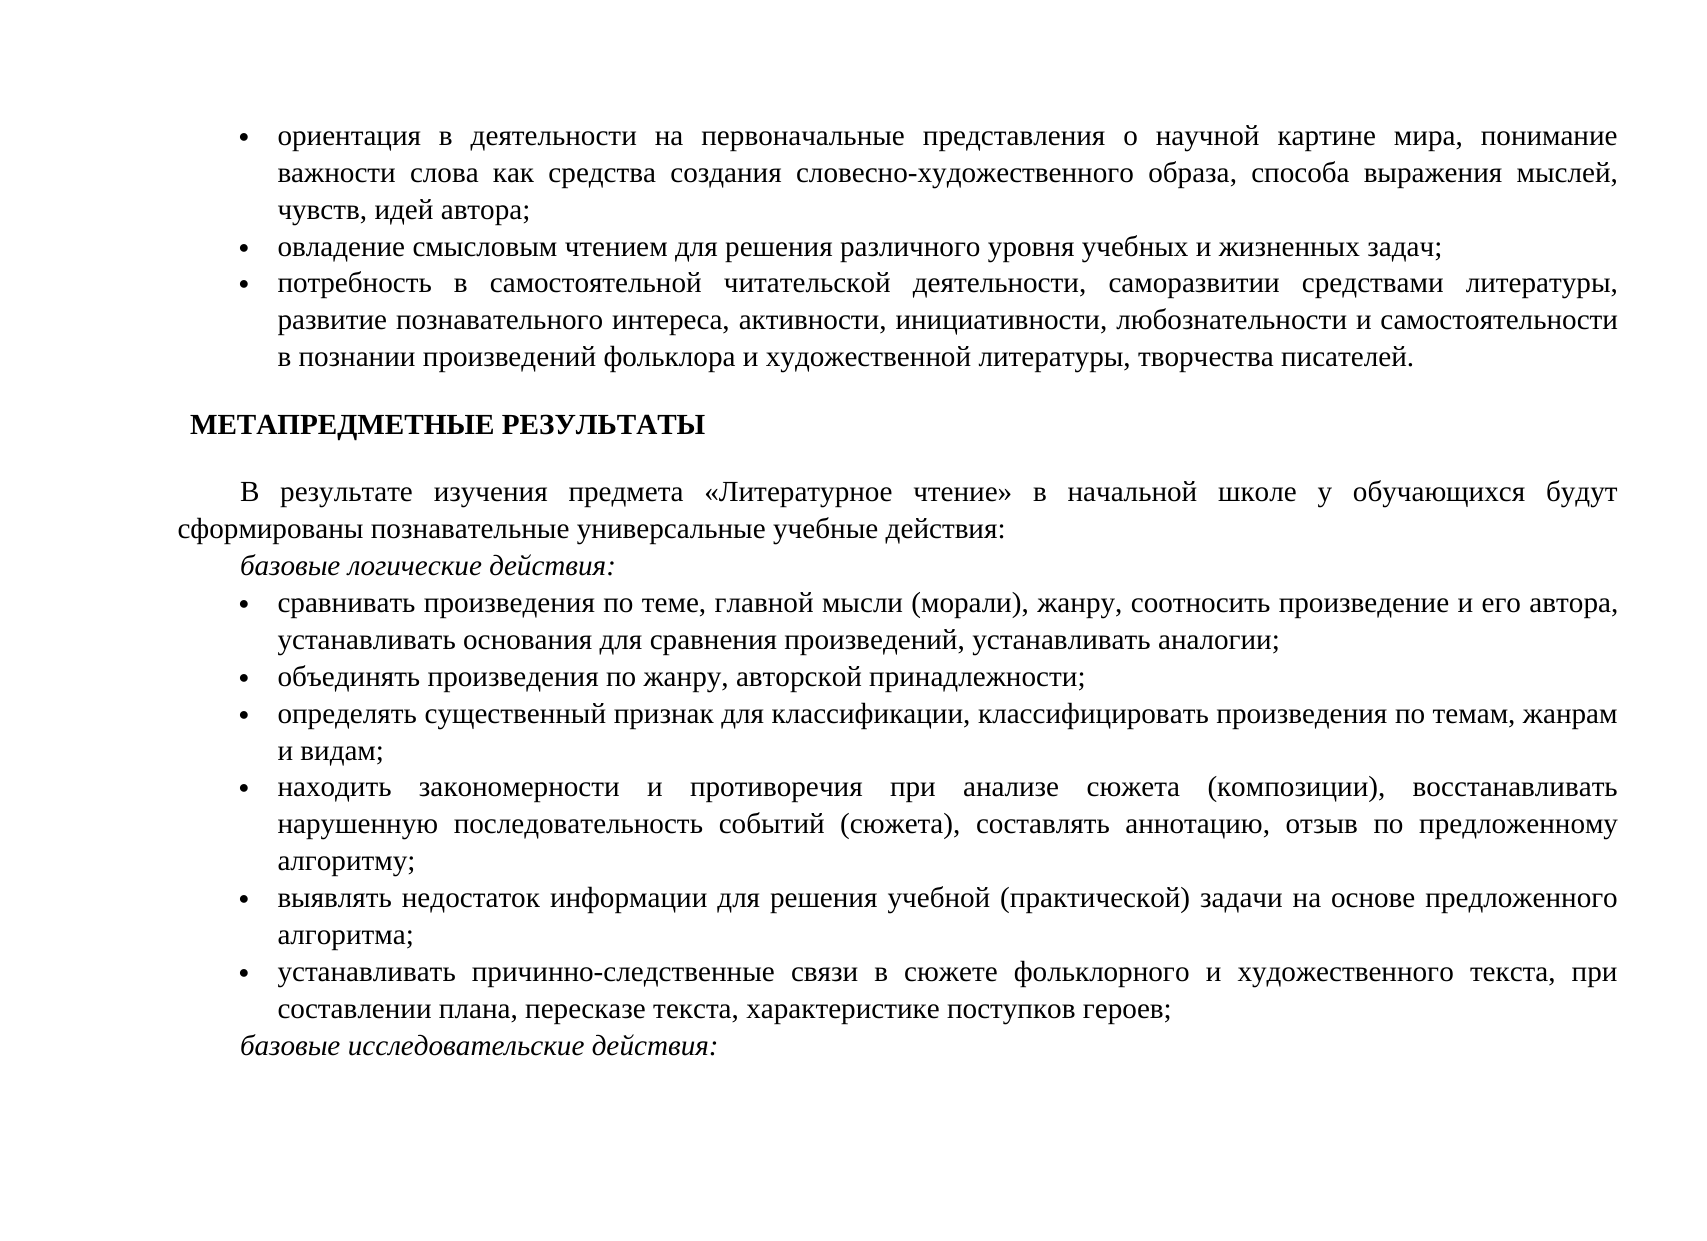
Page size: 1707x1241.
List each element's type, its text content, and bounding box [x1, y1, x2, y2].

text МЕТАПРЕДМЕТНЫЕ РЕЗУЛЬТАТЫ [190, 407, 1618, 441]
list потребность в самостоятельной читательской деятельности, саморазвитии средствами литературы, развитие познавательного интереса, активности, инициативности, любознательности и самостоятельности в познании произведений фольклора и художественной литературы, творчества писателей. [240, 266, 1618, 373]
list устанавливать причинно-следственные связи в сюжете фольклорного и художественного текста, при составлении плана, пересказе текста, характеристике поступков героев; [240, 954, 1618, 1024]
list определять существенный признак для классификации, классифицировать произведения по темам, жанрам и видам; [240, 696, 1618, 766]
text базовые исследовательские действия: [177, 1028, 1618, 1061]
list находить закономерности и противоречия при анализе сюжета (композиции), восстанавливать нарушенную последовательность событий (сюжета), составлять аннотацию, отзыв по предложенному алгоритму; [240, 769, 1618, 877]
list овладение смысловым чтением для решения различного уровня учебных и жизненных задач; [240, 229, 1618, 262]
text базовые логические действия: [177, 548, 1618, 582]
list объединять произведения по жанру, авторской принадлежности; [240, 659, 1618, 692]
list сравнивать произведения по теме, главной мысли (морали), жанру, соотносить произведение и его автора, устанавливать основания для сравнения произведений, устанавливать аналогии; [240, 585, 1618, 656]
list выявлять недостаток информации для решения учебной (практической) задачи на основе предложенного алгоритма; [240, 880, 1618, 951]
list ориентация в деятельности на первоначальные представления о научной картине мира, понимание важности слова как средства создания словесно-художественного образа, способа выражения мыслей, чувств, идей автора; [240, 118, 1618, 225]
text В результате изучения предмета «Литературное чтение» в начальной школе у обучающихся будут сформированы познавательные универсальные учебные действия: [177, 474, 1618, 545]
